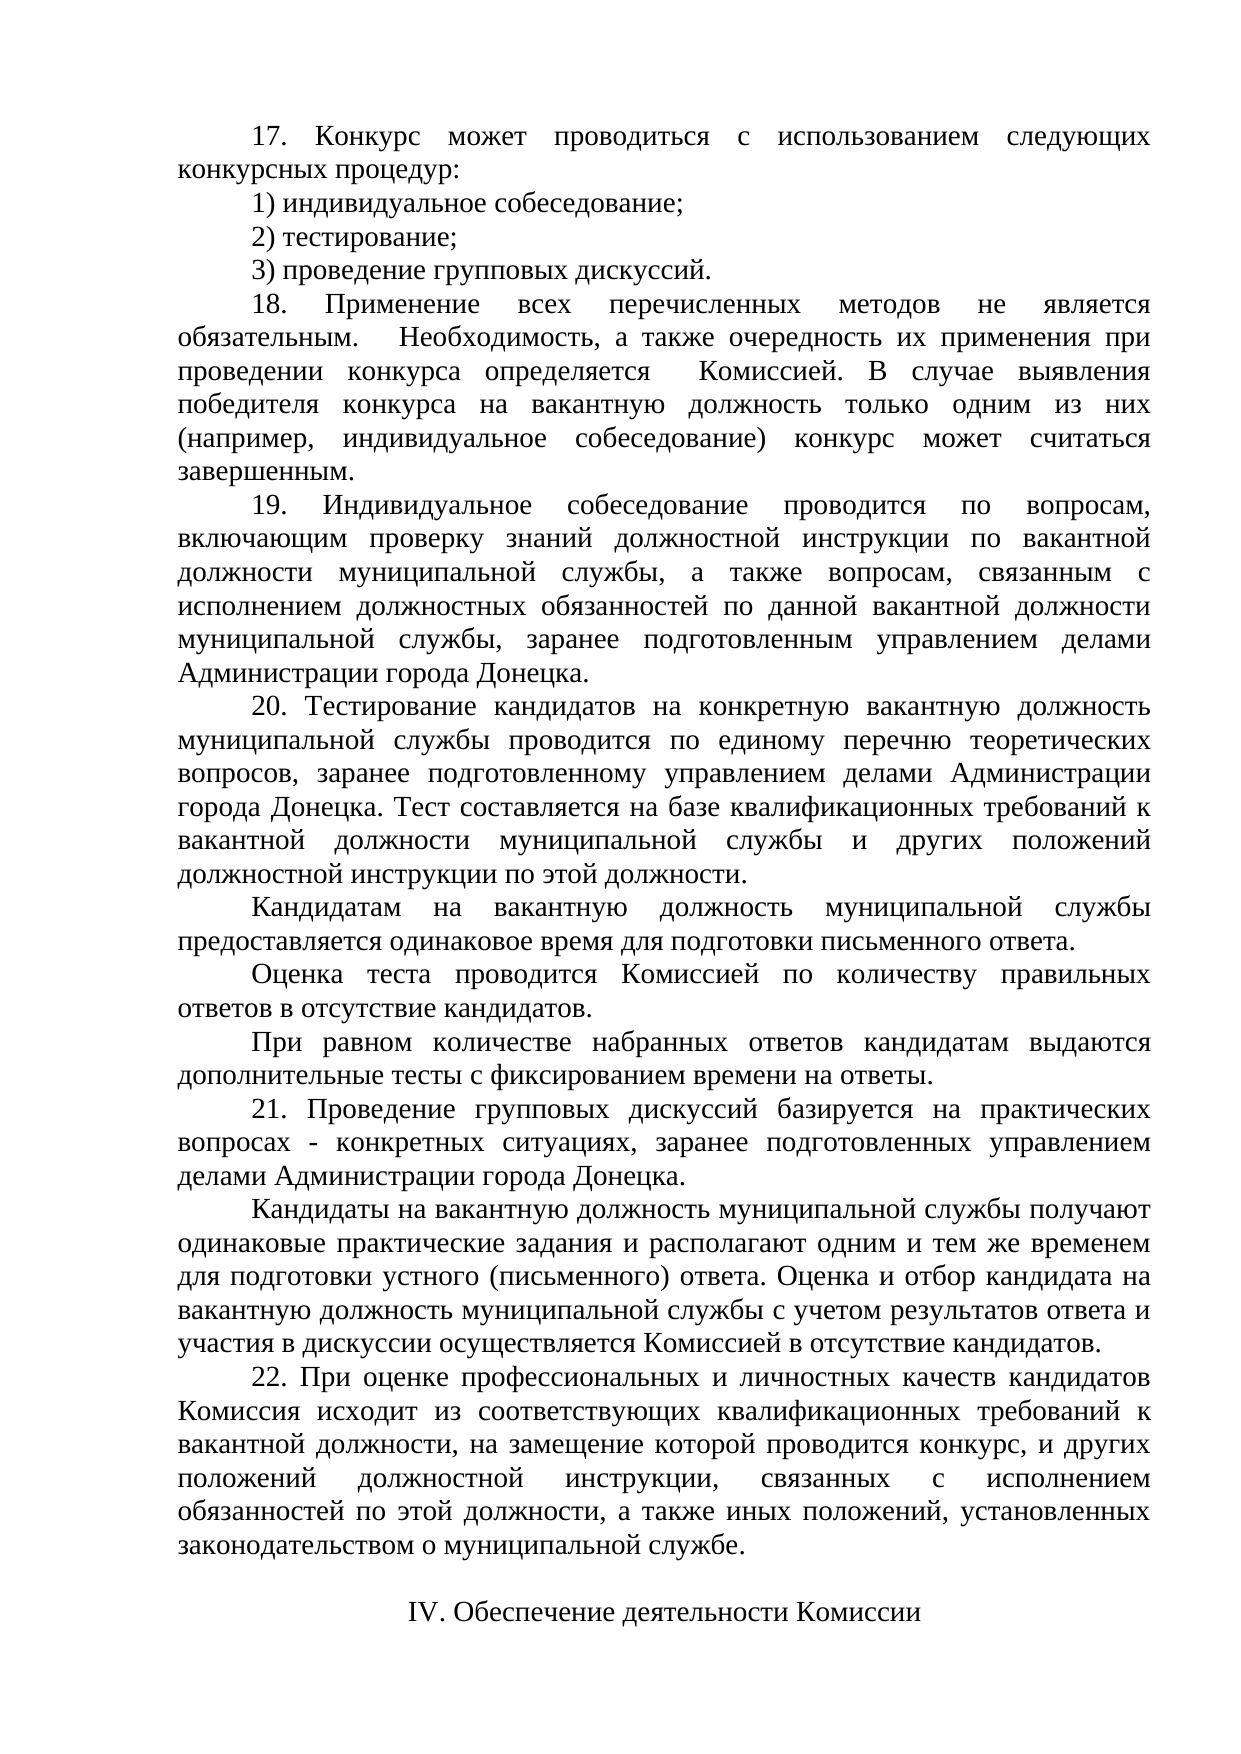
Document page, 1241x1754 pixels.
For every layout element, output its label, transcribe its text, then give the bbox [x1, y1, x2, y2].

text IV. Обеспечение деятельности Комиссии [177, 1594, 1152, 1627]
text 3) проведение групповых дискуссий. [177, 252, 1152, 286]
text Кандидаты на вакантную должность муниципальной службы получают одинаковые практические задания и располагают одним и тем же временем для подготовки устного (письменного) ответа. Оценка и отбор кандидата на вакантную должность муниципальной службы с учетом результатов ответа и участия в дискуссии осуществляется Комиссией в отсутствие кандидатов. [177, 1191, 1152, 1359]
text Оценка теста проводится Комиссией по количеству правильных ответов в отсутствие кандидатов. [177, 957, 1152, 1024]
text При равном количестве набранных ответов кандидатам выдаются дополнительные тесты с фиксированием времени на ответы. [177, 1024, 1152, 1091]
text 2) тестирование; [177, 219, 1152, 252]
text 19. Индивидуальное собеседование проводится по вопросам, включающим проверку знаний должностной инструкции по вакантной должности муниципальной службы, а также вопросам, связанным с исполнением должностных обязанностей по данной вакантной должности муниципальной службы, заранее подготовленным управлением делами Администрации города Донецка. [177, 487, 1152, 688]
text 21. Проведение групповых дискуссий базируется на практических вопросах - конкретных ситуациях, заранее подготовленных управлением делами Администрации города Донецка. [177, 1091, 1152, 1191]
text 18. Применение всех перечисленных методов не является обязательным. Необходимость, а также очередность их применения при проведении конкурса определяется Комиссией. В случае выявления победителя конкурса на вакантную должность только одним из них (например, индивидуальное собеседование) конкурс может считаться завершенным. [177, 286, 1152, 487]
text 22. При оценке профессиональных и личностных качеств кандидатов Комиссия исходит из соответствующих квалификационных требований к вакантной должности, на замещение которой проводится конкурс, и других положений должностной инструкции, связанных с исполнением обязанностей по этой должности, а также иных положений, установленных законодательством о муниципальной службе. [177, 1359, 1152, 1560]
text 20. Тестирование кандидатов на конкретную вакантную должность муниципальной службы проводится по единому перечню теоретических вопросов, заранее подготовленному управлением делами Администрации города Донецка. Тест составляется на базе квалификационных требований к вакантной должности муниципальной службы и других положений должностной инструкции по этой должности. [177, 688, 1152, 889]
text 17. Конкурс может проводиться с использованием следующих конкурсных процедур: [177, 118, 1152, 185]
text Кандидатам на вакантную должность муниципальной службы предоставляется одинаковое время для подготовки письменного ответа. [177, 889, 1152, 957]
text 1) индивидуальное собеседование; [177, 185, 1152, 219]
